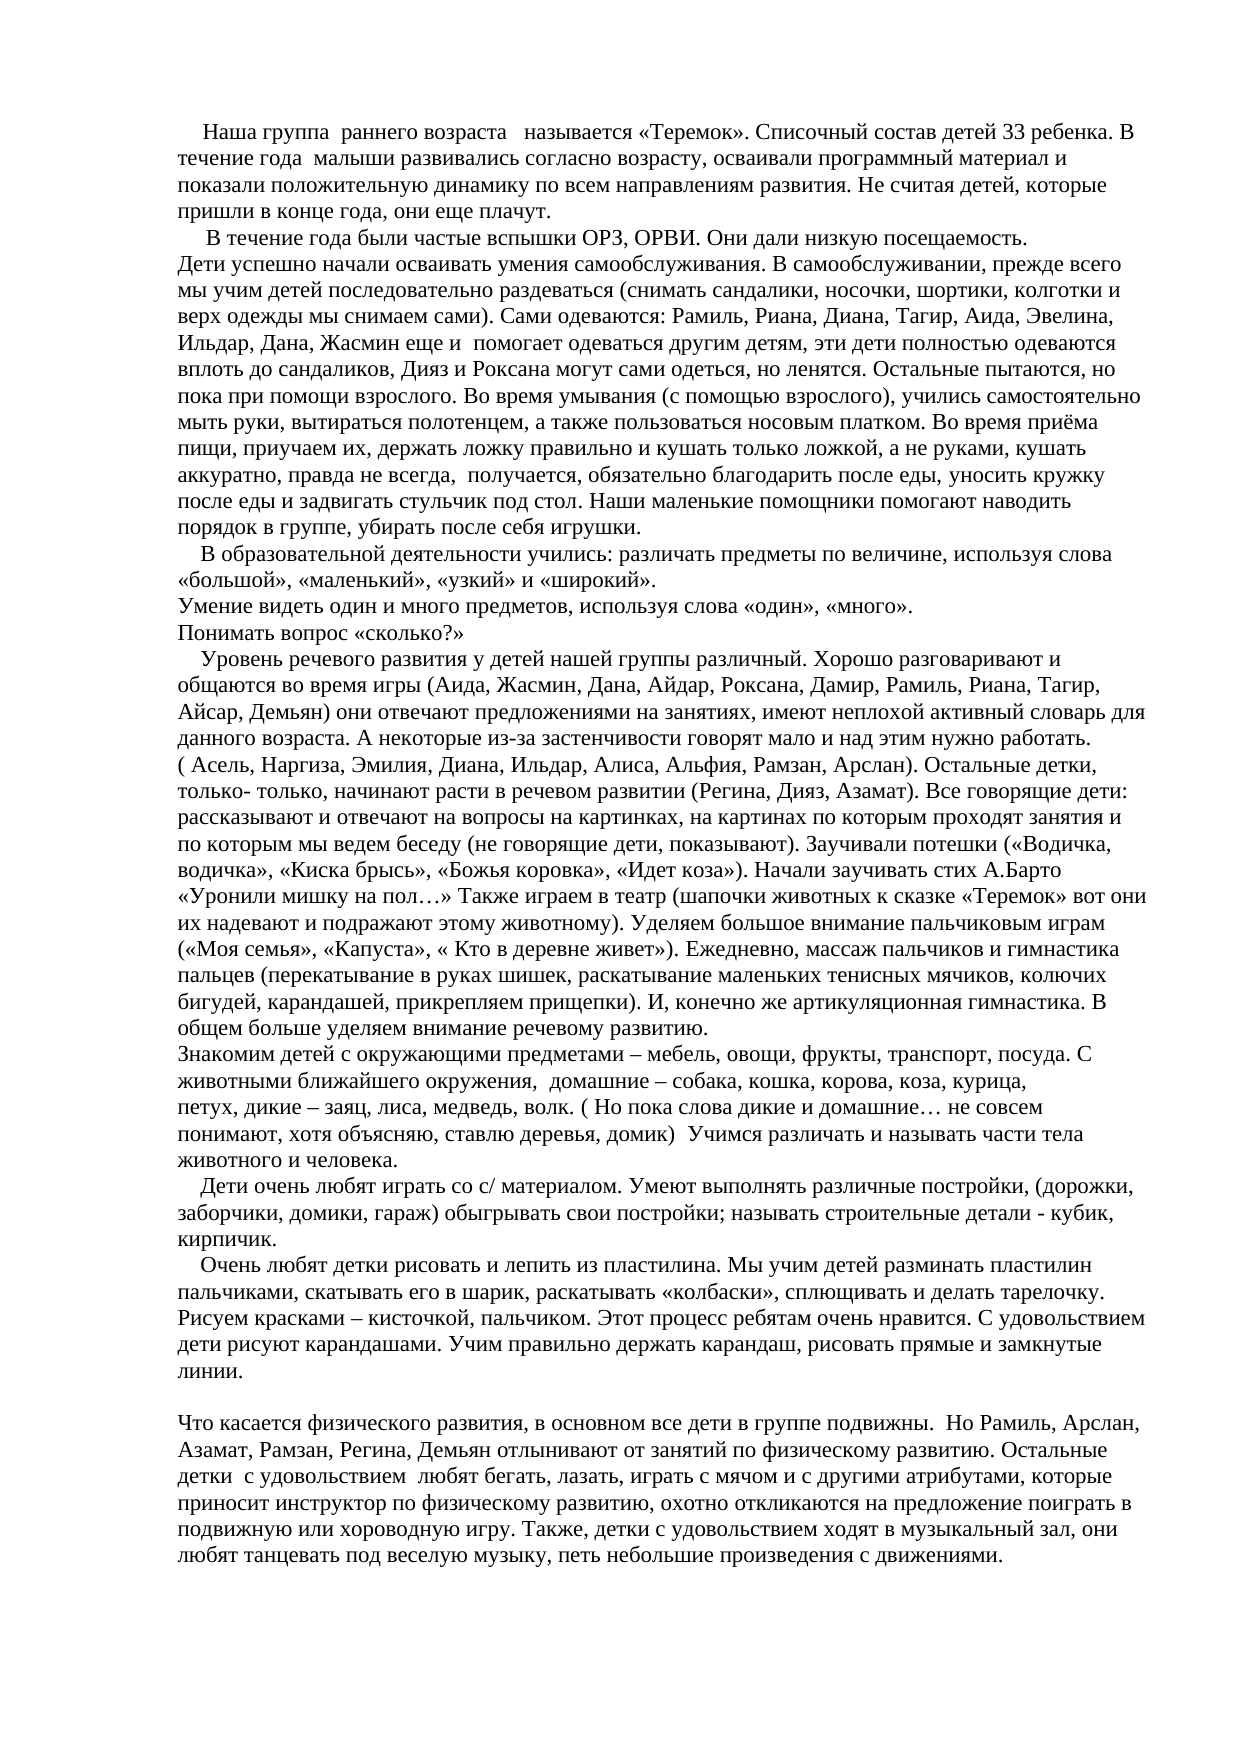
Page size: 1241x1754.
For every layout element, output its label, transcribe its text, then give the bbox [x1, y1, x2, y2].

text В течение года были частые вспышки ОРЗ, ОРВИ. Они дали низкую посещаемость. [177, 223, 1152, 250]
text Наша группа раннего возраста называется «Теремок». Списочный состав детей 33 ребенка. В течение года малыши развивались согласно возрасту, осваивали программный материал и показали положительную динамику по всем направлениям развития. Не считая детей, которые пришли в конце года, они еще плачут. [177, 118, 1152, 223]
text Дети очень любят играть со с/ материалом. Умеют выполнять различные постройки, (дорожки, заборчики, домики, гараж) обыгрывать свои постройки; называть строительные детали - кубик, кирпичик. [177, 1172, 1152, 1251]
text Что касается физического развития, в основном все дети в группе подвижны. Но Рамиль, Арслан, Азамат, Рамзан, Регина, Демьян отлынивают от занятий по физическому развитию. Остальные детки с удовольствием любят бегать, лазать, играть с мячом и с другими атрибутами, которые приносит инструктор по физическому развитию, охотно откликаются на предложение поиграть в подвижную или хороводную игру. Также, детки с удовольствием ходят в музыкальный зал, они любят танцевать под веселую музыку, петь небольшие произведения с движениями. [177, 1409, 1152, 1568]
text Очень любят детки рисовать и лепить из пластилина. Мы учим детей разминать пластилин пальчиками, скатывать его в шарик, раскатывать «колбаски», сплющивать и делать тарелочку. Рисуем красками – кисточкой, пальчиком. Этот процесс ребятам очень нравится. С удовольствием дети рисуют карандашами. Учим правильно держать карандаш, рисовать прямые и замкнутые линии. [177, 1251, 1152, 1383]
text Понимать вопрос «сколько?» [177, 619, 1152, 645]
text Уровень речевого развития у детей нашей группы различный. Хорошо разговаривают и общаются во время игры (Аида, Жасмин, Дана, Айдар, Роксана, Дамир, Рамиль, Риана, Тагир, Айсар, Демьян) они отвечают предложениями на занятиях, имеют неплохой активный словарь для данного возраста. А некоторые из-за застенчивости говорят мало и над этим нужно работать. ( Асель, Наргиза, Эмилия, Диана, Ильдар, Алиса, Альфия, Рамзан, Арслан). Остальные детки, только- только, начинают расти в речевом развитии (Регина, Дияз, Азамат). Все говорящие дети: рассказывают и отвечают на вопросы на картинках, на картинах по которым проходят занятия и по которым мы ведем беседу (не говорящие дети, показывают). Заучивали потешки («Водичка, водичка», «Киска брысь», «Божья коровка», «Идет коза»). Начали заучивать стих А.Барто «Уронили мишку на пол…» Также играем в театр (шапочки животных к сказке «Теремок» вот они их надевают и подражают этому животному). Уделяем большое внимание пальчиковым играм («Моя семья», «Капуста», « Кто в деревне живет»). Ежедневно, массаж пальчиков и гимнастика пальцев (перекатывание в руках шишек, раскатывание маленьких тенисных мячиков, колючих бигудей, карандашей, прикрепляем прищепки). И, конечно же артикуляционная гимнастика. В общем больше уделяем внимание речевому развитию. [177, 645, 1152, 1041]
text Дети успешно начали осваивать умения самообслуживания. В самообслуживании, прежде всего мы учим детей последовательно раздеваться (снимать сандалики, носочки, шортики, колготки и верх одежды мы снимаем сами). Сами одеваются: Рамиль, Риана, Диана, Тагир, Аида, Эвелина, Ильдар, Дана, Жасмин еще и помогает одеваться другим детям, эти дети полностью одеваются вплоть до сандаликов, Дияз и Роксана могут сами одеться, но ленятся. Остальные пытаются, но пока при помощи взрослого. Во время умывания (с помощью взрослого), учились самостоятельно мыть руки, вытираться полотенцем, а также пользоваться носовым платком. Во время приёма пищи, приучаем их, держать ложку правильно и кушать только ложкой, а не руками, кушать аккуратно, правда не всегда, получается, обязательно благодарить после еды, уносить кружку после еды и задвигать стульчик под стол. Наши маленькие помощники помогают наводить порядок в группе, убирать после себя игрушки. [177, 250, 1152, 540]
text Знакомим детей с окружающими предметами – мебель, овощи, фрукты, транспорт, посуда. С животными ближайшего окружения, домашние – собака, кошка, корова, коза, курица, петух, дикие – заяц, лиса, медведь, волк. ( Но пока слова дикие и домашние… не совсем понимают, хотя объясняю, ставлю деревья, домик) Учимся различать и называть части тела животного и человека. [177, 1041, 1152, 1172]
text В образовательной деятельности учились: различать предметы по величине, используя слова «большой», «маленький», «узкий» и «широкий». [177, 540, 1152, 592]
text Умение видеть один и много предметов, используя слова «один», «много». [177, 592, 1152, 619]
